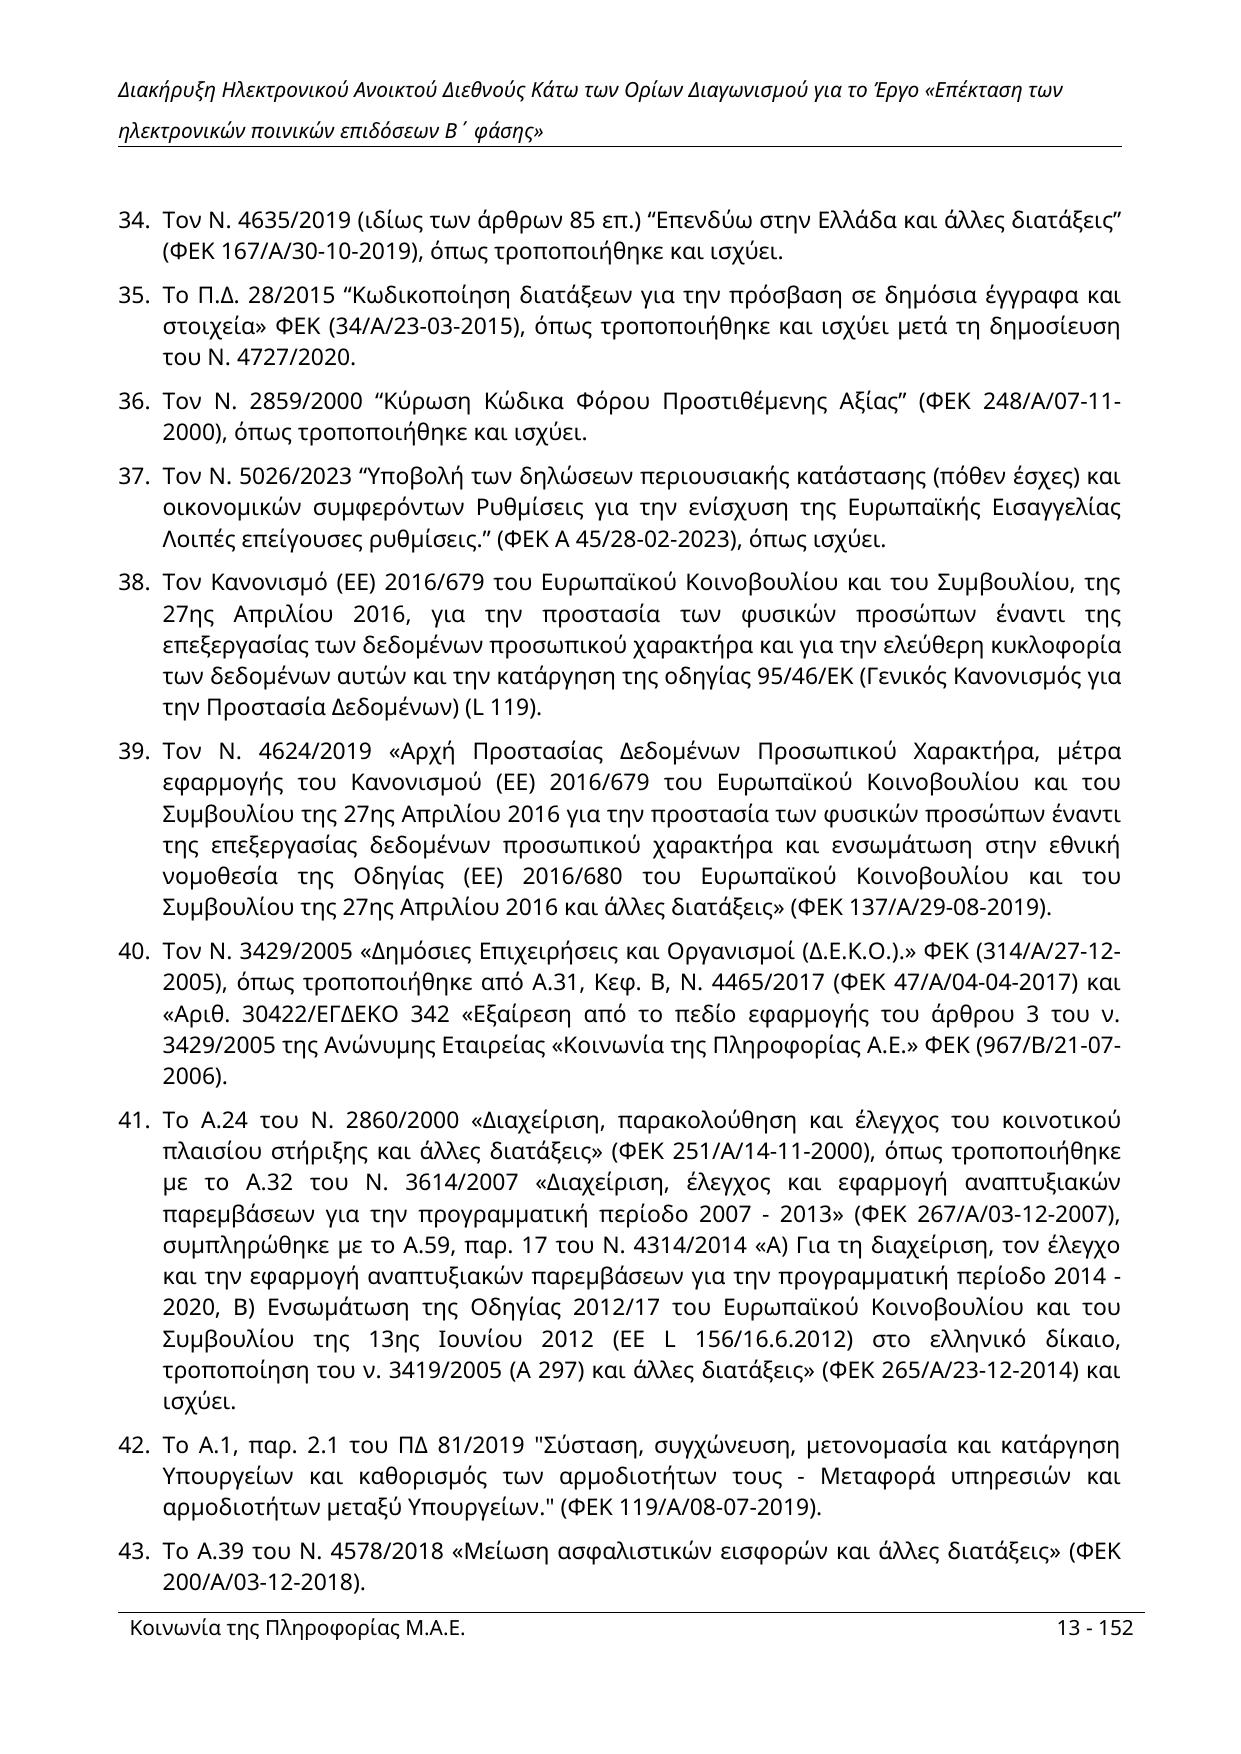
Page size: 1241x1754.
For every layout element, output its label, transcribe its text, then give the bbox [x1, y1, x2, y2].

list Τον Ν. 4624/2019 «Αρχή Προστασίας Δεδομένων Προσωπικού Χαρακτήρα, μέτρα εφαρμογής του Κανονισμού (ΕΕ) 2016/679 του Ευρωπαϊκού Κοινοβουλίου και του Συμβουλίου της 27ης Απριλίου 2016 για την προστασία των φυσικών προσώπων έναντι της επεξεργασίας δεδομένων προσωπικού χαρακτήρα και ενσωμάτωση στην εθνική νομοθεσία της Οδηγίας (ΕΕ) 2016/680 του Ευρωπαϊκού Κοινοβουλίου και του Συμβουλίου της 27ης Απριλίου 2016 και άλλες διατάξεις» (ΦΕΚ 137/Α/29-08-2019). [118, 735, 1122, 922]
list Το Π.Δ. 28/2015 “Κωδικοποίηση διατάξεων για την πρόσβαση σε δημόσια έγγραφα και στοιχεία» ΦΕΚ (34/Α/23-03-2015), όπως τροποποιήθηκε και ισχύει μετά τη δημοσίευση του Ν. 4727/2020. [118, 279, 1122, 372]
list Το Α.39 του Ν. 4578/2018 «Μείωση ασφαλιστικών εισφορών και άλλες διατάξεις» (ΦΕΚ 200/Α/03-12-2018). [118, 1535, 1122, 1597]
list Το Α.1, παρ. 2.1 του ΠΔ 81/2019 "Σύσταση, συγχώνευση, μετονομασία και κατάργηση Υπουργείων και καθορισμός των αρμοδιοτήτων τους - Μεταφορά υπηρεσιών και αρμοδιοτήτων μεταξύ Υπουργείων." (ΦΕΚ 119/Α/08-07-2019). [118, 1429, 1122, 1522]
list Τον Ν. 5026/2023 “Υποβολή των δηλώσεων περιουσιακής κατάστασης (πόθεν έσχες) και οικονομικών συμφερόντων Ρυθμίσεις για την ενίσχυση της Ευρωπαϊκής Εισαγγελίας Λοιπές επείγουσες ρυθμίσεις.” (ΦΕΚ Α 45/28-02-2023), όπως ισχύει. [118, 460, 1122, 554]
list Το Α.24 του Ν. 2860/2000 «Διαχείριση, παρακολούθηση και έλεγχος του κοινοτικού πλαισίου στήριξης και άλλες διατάξεις» (ΦΕΚ 251/Α/14-11-2000), όπως τροποποιήθηκε με το Α.32 του Ν. 3614/2007 «Διαχείριση, έλεγχος και εφαρμογή αναπτυξιακών παρεμβάσεων για την προγραμματική περίοδο 2007 - 2013» (ΦΕΚ 267/Α/03-12-2007), συμπληρώθηκε με το Α.59, παρ. 17 του Ν. 4314/2014 «Α) Για τη διαχείριση, τον έλεγχο και την εφαρμογή αναπτυξιακών παρεμβάσεων για την προγραμματική περίοδο 2014 - 2020, Β) Ενσωμάτωση της Οδηγίας 2012/17 του Ευρωπαϊκού Κοινοβουλίου και του Συμβουλίου της 13ης Ιουνίου 2012 (ΕΕ L 156/16.6.2012) στο ελληνικό δίκαιο, τροποποίηση του ν. 3419/2005 (Α 297) και άλλες διατάξεις» (ΦΕΚ 265/Α/23-12-2014) και ισχύει. [118, 1104, 1122, 1416]
list Τον Κανονισμό (ΕΕ) 2016/679 του Ευρωπαϊκού Κοινοβουλίου και του Συμβουλίου, της 27ης Απριλίου 2016, για την προστασία των φυσικών προσώπων έναντι της επεξεργασίας των δεδομένων προσωπικού χαρακτήρα και για την ελεύθερη κυκλοφορία των δεδομένων αυτών και την κατάργηση της οδηγίας 95/46/ΕΚ (Γενικός Κανονισμός για την Προστασία Δεδομένων) (L 119). [118, 566, 1122, 722]
list Τον N. 3429/2005 «Δημόσιες Επιχειρήσεις και Οργανισμοί (Δ.Ε.Κ.Ο.).» ΦΕΚ (314/Α/27-12-2005), όπως τροποποιήθηκε από Α.31, Κεφ. Β, Ν. 4465/2017 (ΦΕΚ 47/Α/04-04-2017) και «Αριθ. 30422/ΕΓΔΕΚΟ 342 «Εξαίρεση από το πεδίο εφαρμογής του άρθρου 3 του ν. 3429/2005 της Ανώνυμης Εταιρείας «Κοινωνία της Πληροφορίας Α.Ε.» ΦΕΚ (967/Β/21-07-2006). [118, 935, 1122, 1091]
list Τον Ν. 2859/2000 “Κύρωση Κώδικα Φόρου Προστιθέμενης Αξίας” (ΦΕΚ 248/Α/07-11-2000), όπως τροποποιήθηκε και ισχύει. [118, 385, 1122, 447]
list Τον Ν. 4635/2019 (ιδίως των άρθρων 85 επ.) “Επενδύω στην Ελλάδα και άλλες διατάξεις” (ΦΕΚ 167/Α/30-10-2019), όπως τροποποιήθηκε και ισχύει. [118, 204, 1122, 266]
